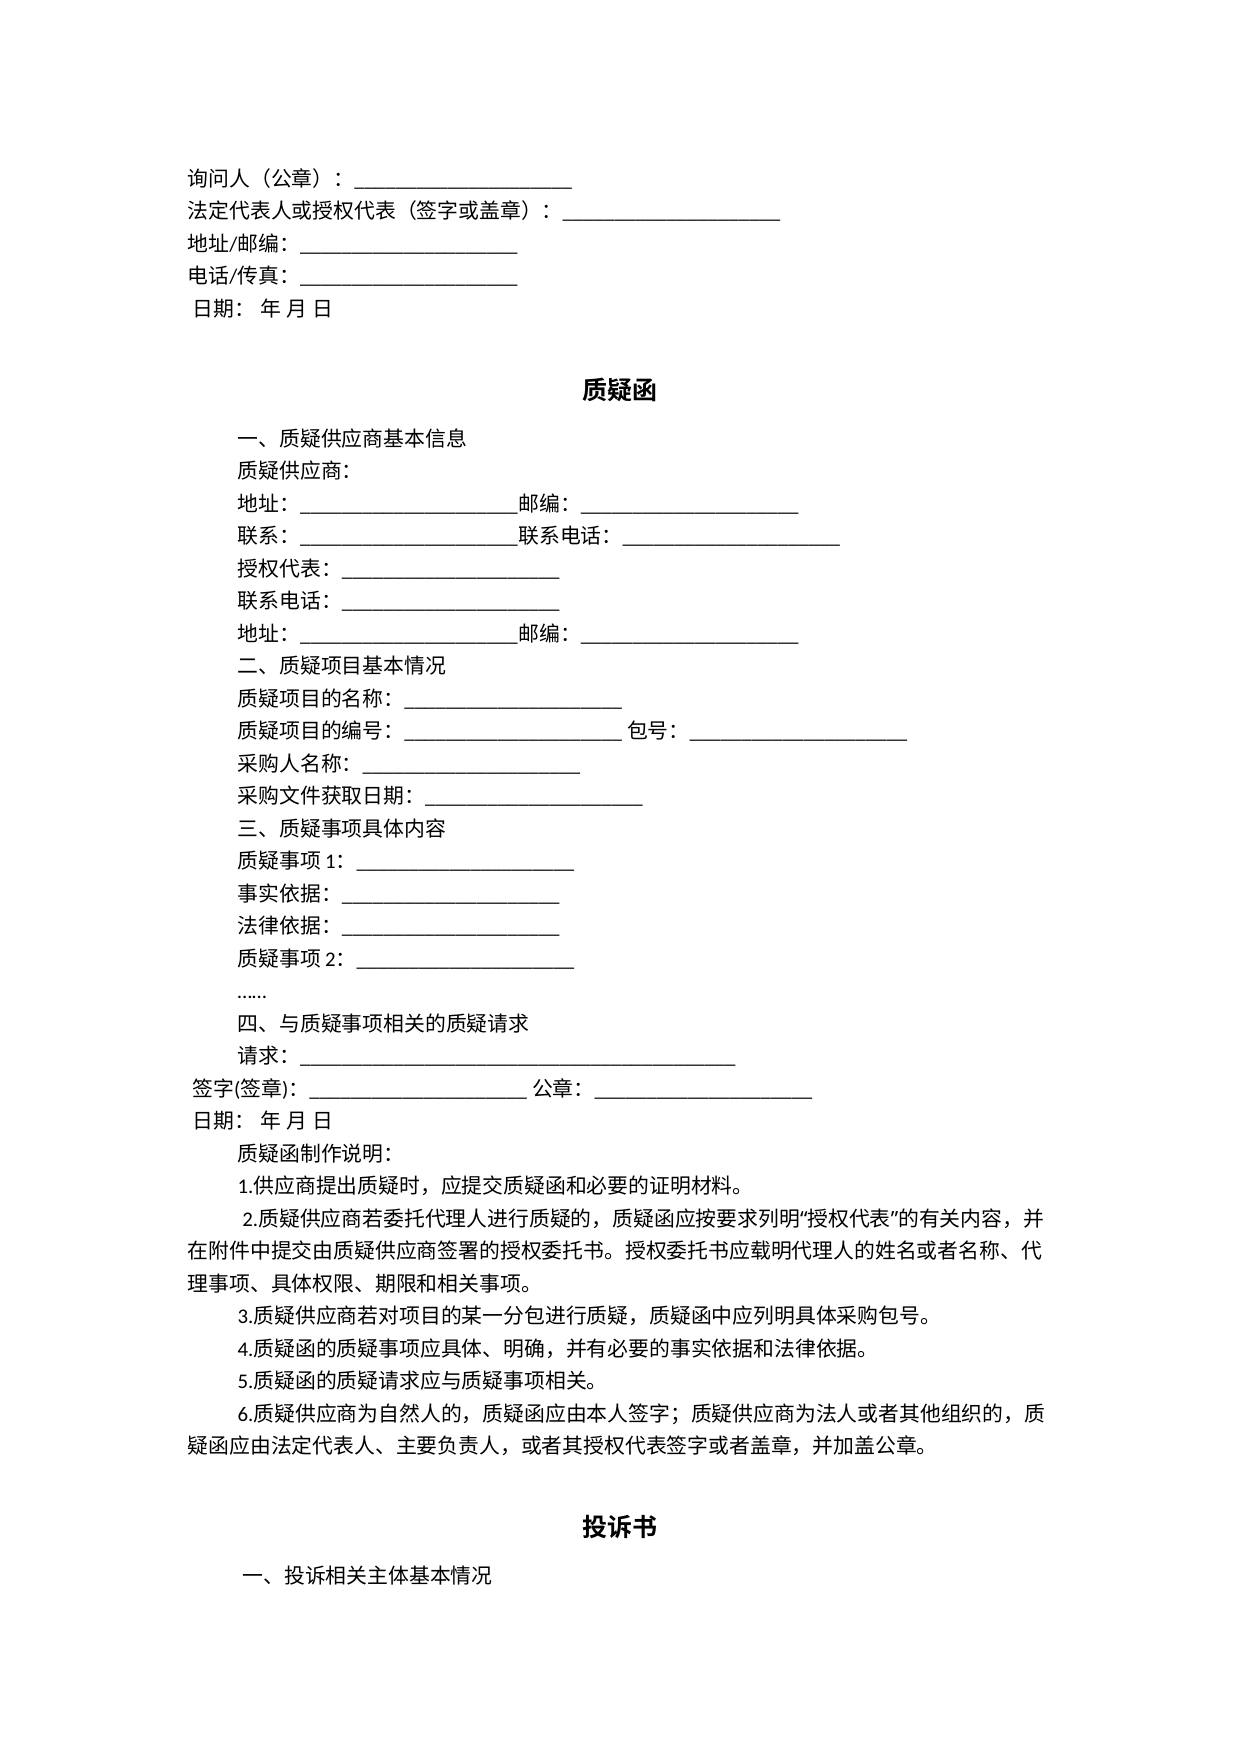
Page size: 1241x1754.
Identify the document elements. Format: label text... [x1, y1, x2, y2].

text …… [187, 974, 1053, 1007]
text 日期： 年 月 日 [187, 292, 1053, 324]
text 一、投诉相关主体基本情况 [187, 1559, 1053, 1592]
text 投诉书 [187, 1494, 1053, 1559]
text 二、质疑项目基本情况 [187, 649, 1053, 682]
text 签字(签章)：_____________________ 公章：_____________________ [187, 1072, 1053, 1104]
text 3.质疑供应商若对项目的某一分包进行质疑，质疑函中应列明具体采购包号。 [187, 1299, 1053, 1332]
text 质疑事项2：_____________________ [187, 942, 1053, 974]
text 联系电话：_____________________ [187, 584, 1053, 617]
text 1.供应商提出质疑时，应提交质疑函和必要的证明材料。 [187, 1169, 1053, 1202]
text 质疑供应商： [187, 454, 1053, 487]
text 6.质疑供应商为自然人的，质疑函应由本人签字；质疑供应商为法人或者其他组织的，质疑函应由法定代表人、主要负责人，或者其授权代表签字或者盖章，并加盖公章。 [187, 1397, 1053, 1462]
text 采购文件获取日期：_____________________ [187, 779, 1053, 812]
text 质疑项目的名称：_____________________ [187, 682, 1053, 714]
text 质疑函 [187, 357, 1053, 422]
text 采购人名称：_____________________ [187, 747, 1053, 779]
text 地址：_____________________邮编：_____________________ [187, 487, 1053, 519]
text 电话/传真：_____________________ [187, 259, 1053, 292]
text 事实依据：_____________________ [187, 877, 1053, 909]
text 4.质疑函的质疑事项应具体、明确，并有必要的事实依据和法律依据。 [187, 1332, 1053, 1364]
text 2.质疑供应商若委托代理人进行质疑的，质疑函应按要求列明“授权代表”的有关内容，并在附件中提交由质疑供应商签署的授权委托书。授权委托书应载明代理人的姓名或者名称、代理事项、具体权限、期限和相关事项。 [187, 1202, 1053, 1299]
text 三、质疑事项具体内容 [187, 812, 1053, 844]
text 法律依据：_____________________ [187, 909, 1053, 942]
text 询问人（公章）：_____________________ [187, 162, 1053, 194]
text 法定代表人或授权代表（签字或盖章）：_____________________ [187, 194, 1053, 227]
text 一、质疑供应商基本信息 [187, 422, 1053, 454]
text 四、与质疑事项相关的质疑请求 [187, 1007, 1053, 1039]
text 5.质疑函的质疑请求应与质疑事项相关。 [187, 1364, 1053, 1397]
text 请求：__________________________________________ [187, 1039, 1053, 1072]
text 授权代表：_____________________ [187, 552, 1053, 584]
text 质疑项目的编号：_____________________ 包号：_____________________ [187, 714, 1053, 747]
text 地址/邮编：_____________________ [187, 227, 1053, 259]
text 质疑事项1：_____________________ [187, 844, 1053, 877]
text 地址：_____________________邮编：_____________________ [187, 617, 1053, 649]
text 质疑函制作说明： [187, 1137, 1053, 1169]
text 日期： 年 月 日 [187, 1104, 1053, 1137]
text 联系：_____________________联系电话：_____________________ [187, 519, 1053, 552]
